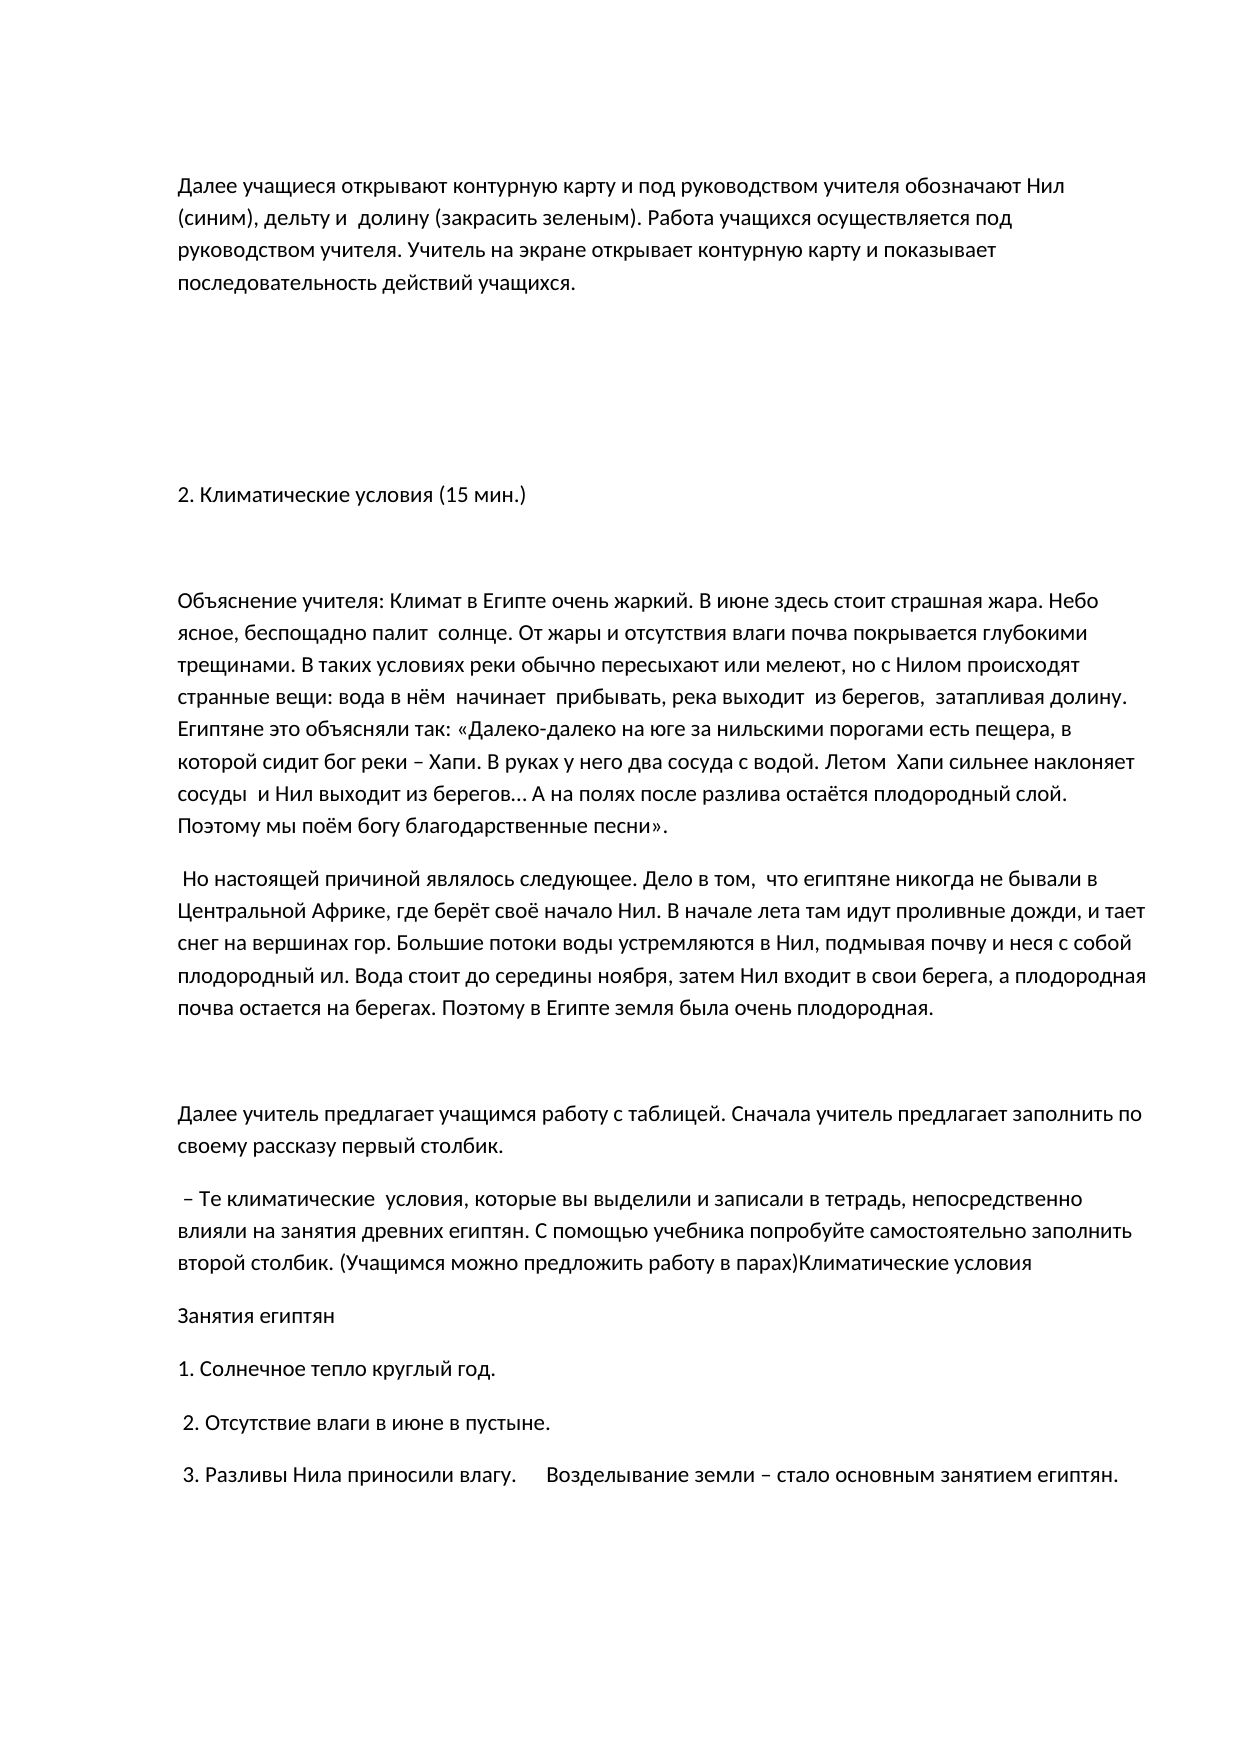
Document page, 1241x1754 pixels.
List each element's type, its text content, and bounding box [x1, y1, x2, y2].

text – Те климатические условия, которые вы выделили и записали в тетрадь, непосредственно влияли на занятия древних египтян. С помощью учебника попробуйте самостоятельно заполнить второй столбик. (Учащимся можно предложить работу в парах)Климатические условия [177, 1184, 1152, 1277]
text 3. Разливы Нила приносили влагу. Возделывание земли – стало основным занятием египтян. [177, 1461, 1152, 1489]
text Но настоящей причиной являлось следующее. Дело в том, что египтяне никогда не бывали в Центральной Африке, где берёт своё начало Нил. В начале лета там идут проливные дожди, и тает снег на вершинах гор. Большие потоки воды устремляются в Нил, подмывая почву и неся с собой плодородный ил. Вода стоит до середины ноября, затем Нил входит в свои берега, а плодородная почва остается на берегах. Поэтому в Египте земля была очень плодородная. [177, 864, 1152, 1021]
text 2. Климатические условия (15 мин.) [177, 480, 1152, 508]
text Далее учащиеся открывают контурную карту и под руководством учителя обозначают Нил (синим), дельту и долину (закрасить зеленым). Работа учащихся осуществляется под руководством учителя. Учитель на экране открывает контурную карту и показывает последовательность действий учащихся. [177, 171, 1152, 296]
text Занятия египтян [177, 1302, 1152, 1329]
text 1. Солнечное тепло круглый год. [177, 1354, 1152, 1383]
text Объяснение учителя: Климат в Египте очень жаркий. В июне здесь стоит страшная жара. Небо ясное, беспощадно палит солнце. От жары и отсутствия влаги почва покрывается глубокими трещинами. В таких условиях реки обычно пересыхают или мелеют, но с Нилом происходят странные вещи: вода в нём начинает прибывать, река выходит из берегов, затапливая долину. Египтяне это объясняли так: «Далеко-далеко на юге за нильскими порогами есть пещера, в которой сидит бог реки – Хапи. В руках у него два сосуда с водой. Летом Хапи сильнее наклоняет сосуды и Нил выходит из берегов… А на полях после разлива остаётся плодородный слой. Поэтому мы поём богу благодарственные песни». [177, 586, 1152, 839]
text 2. Отсутствие влаги в июне в пустыне. [177, 1408, 1152, 1436]
text Далее учитель предлагает учащимся работу с таблицей. Сначала учитель предлагает заполнить по своему рассказу первый столбик. [177, 1099, 1152, 1159]
